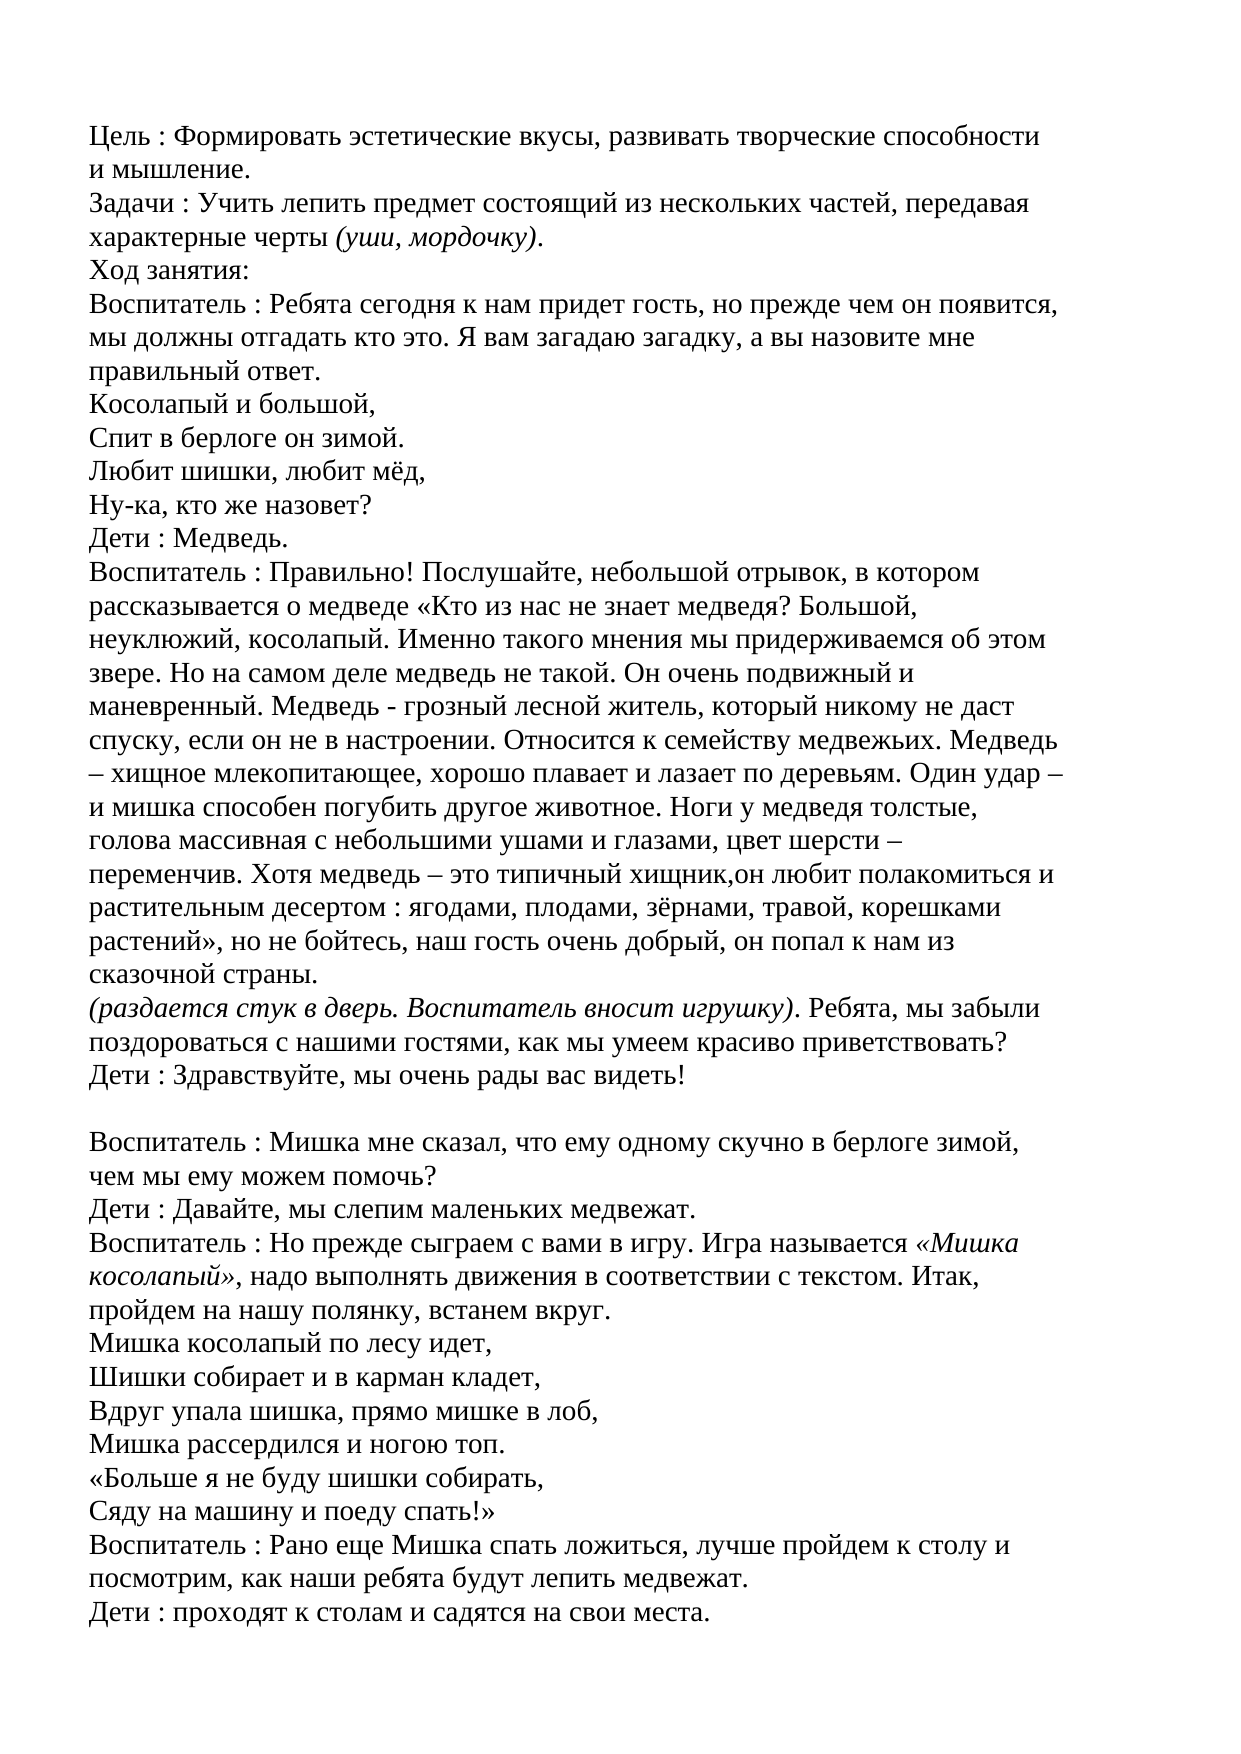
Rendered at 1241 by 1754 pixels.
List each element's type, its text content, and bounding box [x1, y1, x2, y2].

text Мишка косолапый по лесу идет, [89, 1326, 1063, 1359]
text Вдруг упала шишка, прямо мишке в лоб, [89, 1393, 1063, 1426]
text Дети : проходят к столам и садятся на свои места. [89, 1594, 1063, 1627]
text Сяду на машину и поеду спать!» [89, 1493, 1063, 1527]
text Воспитатель : Мишка мне сказал, что ему одному скучно в берлоге зимой, чем мы ему можем помочь? [89, 1124, 1063, 1191]
text Цель : Формировать эстетические вкусы, развивать творческие способности и мышление. [89, 118, 1063, 185]
text Спит в берлоге он зимой. [89, 420, 1063, 453]
text Воспитатель : Правильно! Послушайте, небольшой отрывок, в котором рассказывается о медведе «Кто из нас не знает медведя? Большой, неуклюжий, косолапый. Именно такого мнения мы придерживаемся об этом звере. Но на самом деле медведь не такой. Он очень подвижный и маневренный. Медведь - грозный лесной житель, который никому не даст спуску, если он не в настроении. Относится к семейству медвежьих. Медведь – хищное млекопитающее, хорошо плавает и лазает по деревьям. Один удар – и мишка способен погубить другое животное. Ноги у медведя толстые, голова массивная с небольшими ушами и глазами, цвет шерсти – переменчив. Хотя медведь – это типичный хищник,он любит полакомиться и растительным десертом : ягодами, плодами, зёрнами, травой, корешками растений», но не бойтесь, наш гость очень добрый, он попал к нам из сказочной страны. [89, 554, 1063, 990]
text Ну-ка, кто же назовет? [89, 487, 1063, 521]
text Дети : Медведь. [89, 521, 1063, 554]
text Косолапый и большой, [89, 386, 1063, 420]
text Воспитатель : Но прежде сыграем с вами в игру. Игра называется «Мишка косолапый», надо выполнять движения в соответствии с текстом. Итак, пройдем на нашу полянку, встанем вкруг. [89, 1225, 1063, 1326]
text «Больше я не буду шишки собирать, [89, 1460, 1063, 1493]
text Шишки собирает и в карман кладет, [89, 1359, 1063, 1393]
text (раздается стук в дверь. Воспитатель вносит игрушку). Ребята, мы забыли поздороваться с нашими гостями, как мы умеем красиво приветствовать? [89, 990, 1063, 1057]
text Задачи : Учить лепить предмет состоящий из нескольких частей, передавая характерные черты (уши, мордочку). [89, 185, 1063, 252]
text Ход занятия: [89, 252, 1063, 286]
text Дети : Здравствуйте, мы очень рады вас видеть! [89, 1057, 1063, 1091]
text Дети : Давайте, мы слепим маленьких медвежат. [89, 1191, 1063, 1225]
text Воспитатель : Ребята сегодня к нам придет гость, но прежде чем он появится, мы должны отгадать кто это. Я вам загадаю загадку, а вы назовите мне правильный ответ. [89, 286, 1063, 386]
text Любит шишки, любит мёд, [89, 453, 1063, 487]
text Воспитатель : Рано еще Мишка спать ложиться, лучше пройдем к столу и посмотрим, как наши ребята будут лепить медвежат. [89, 1527, 1063, 1594]
text Мишка рассердился и ногою топ. [89, 1426, 1063, 1460]
